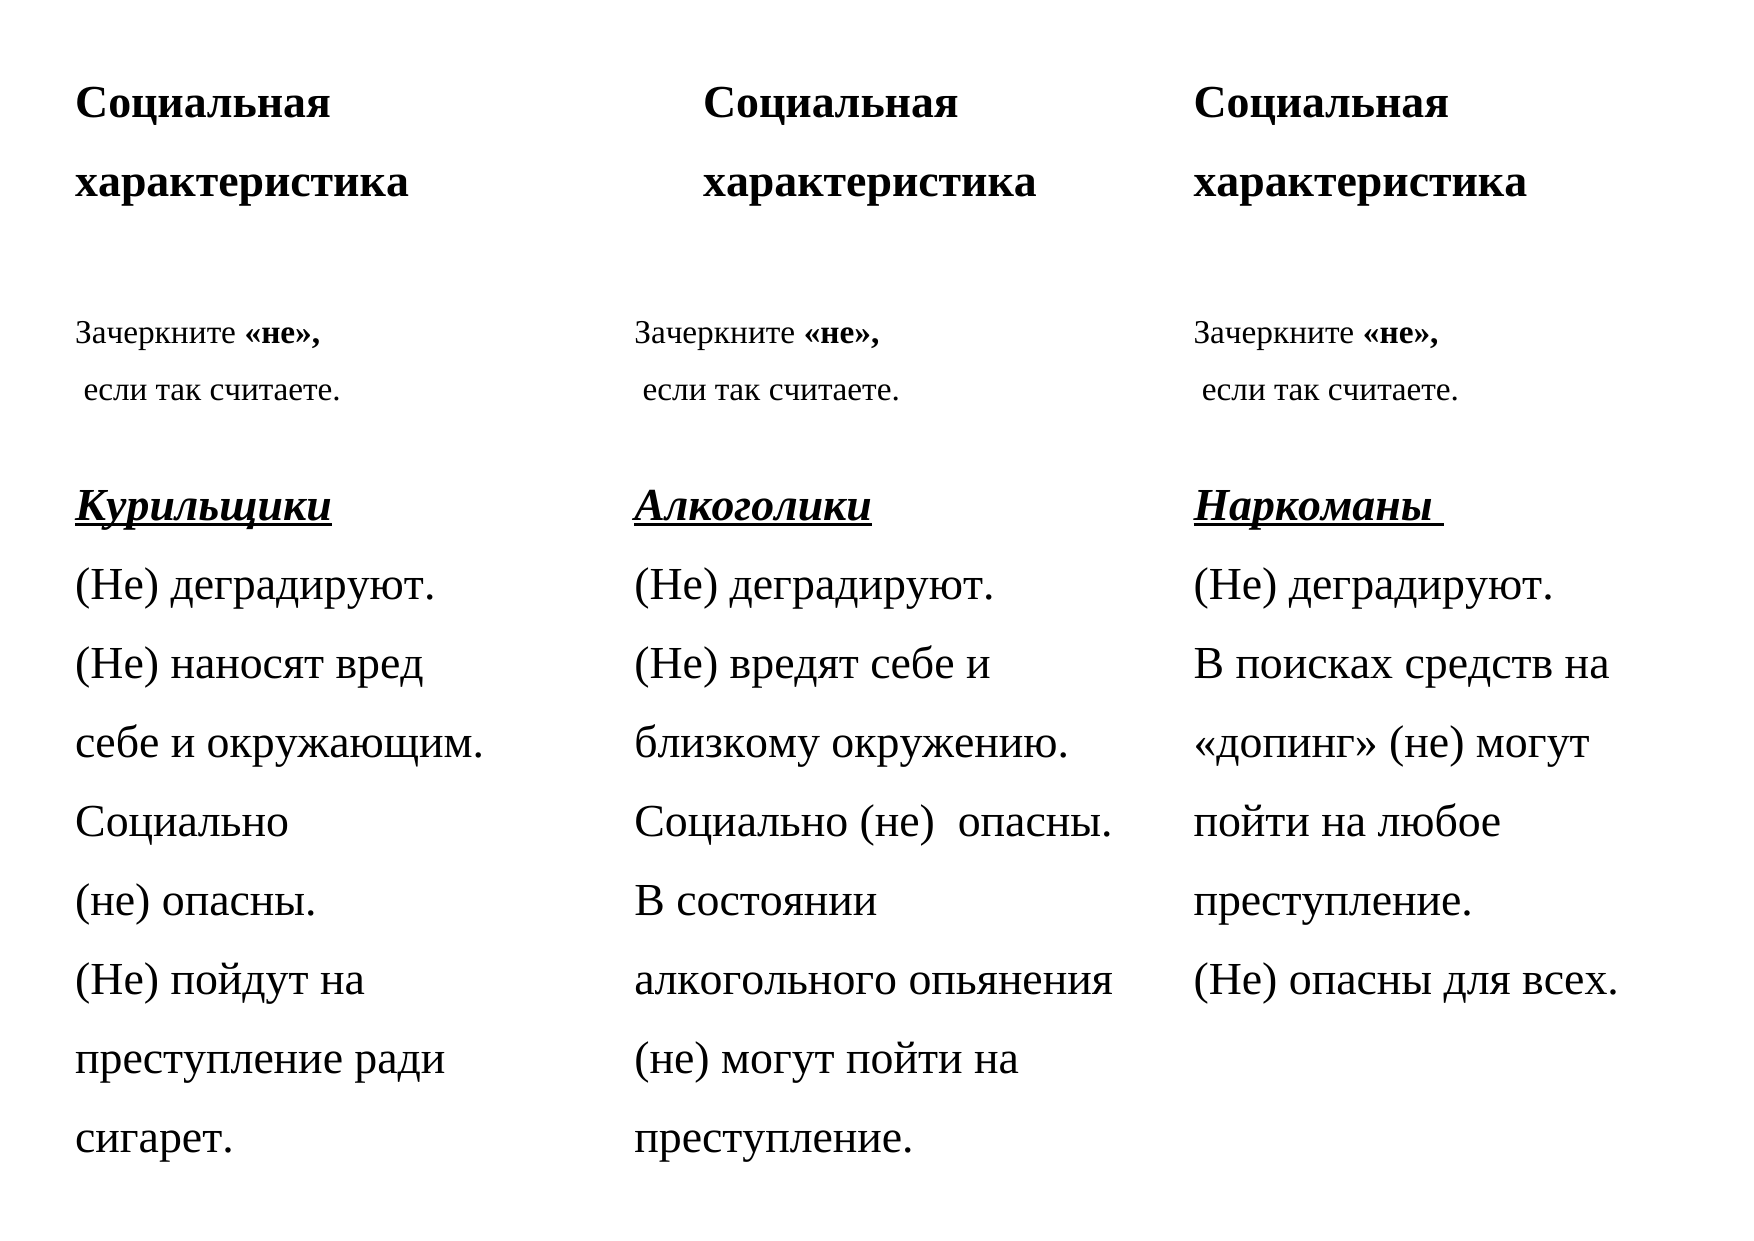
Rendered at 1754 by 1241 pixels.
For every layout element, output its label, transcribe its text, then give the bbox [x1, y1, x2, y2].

text (Не) деградируют. [634, 557, 1119, 609]
text Зачеркните «не», [634, 312, 1119, 351]
text Наркоманы [1193, 477, 1679, 530]
text Социальная характеристика [1193, 75, 1679, 207]
text В поисках средств на «допинг» (не) могут пойти на любое преступление. [1193, 636, 1679, 926]
text если так считаете. [75, 370, 560, 408]
text если так считаете. [1193, 370, 1679, 408]
text Алкоголики [634, 477, 1119, 530]
text (не) опасны. [75, 873, 560, 926]
text (Не) наносят вред [75, 636, 560, 688]
text (Не) вредят себе и близкому окружению. Социально (не) опасны. В состоянии алкогольного опьянения (не) могут пойти на преступление. [634, 636, 1119, 1163]
text Социальная характеристика [75, 75, 560, 207]
text Зачеркните «не», [1193, 312, 1679, 351]
text (Не) деградируют. [1193, 557, 1679, 609]
text Курильщики [75, 477, 560, 530]
text себе и окружающим. Социально [75, 715, 560, 846]
text (Не) опасны для всех. [1193, 952, 1679, 1004]
text если так считаете. [634, 370, 1119, 408]
text (Не) деградируют. [75, 557, 560, 609]
text (Не) пойдут на преступление ради сигарет. [75, 952, 560, 1163]
text Зачеркните «не», [75, 312, 560, 351]
text Социальная характеристика [703, 75, 1119, 207]
